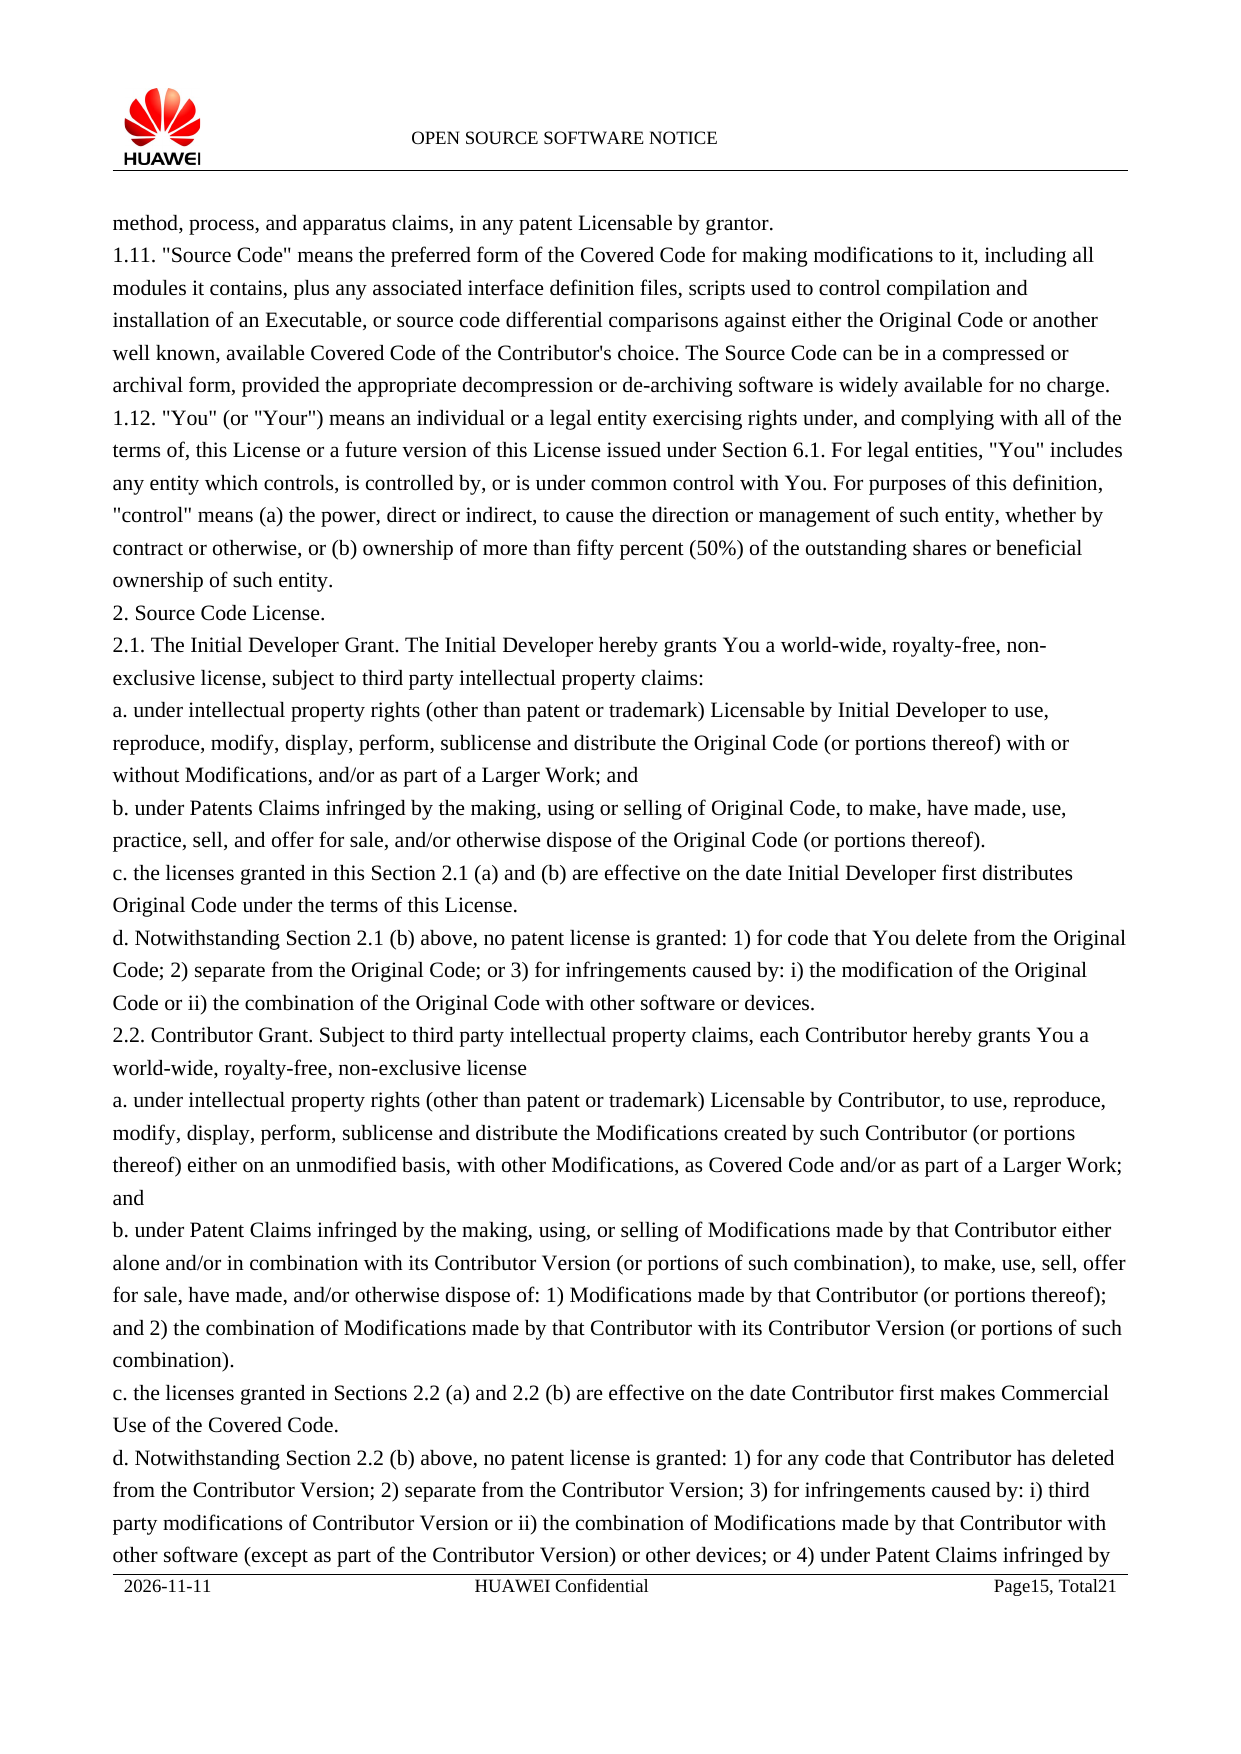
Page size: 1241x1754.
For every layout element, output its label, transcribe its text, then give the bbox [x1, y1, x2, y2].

picture [124, 88, 201, 165]
